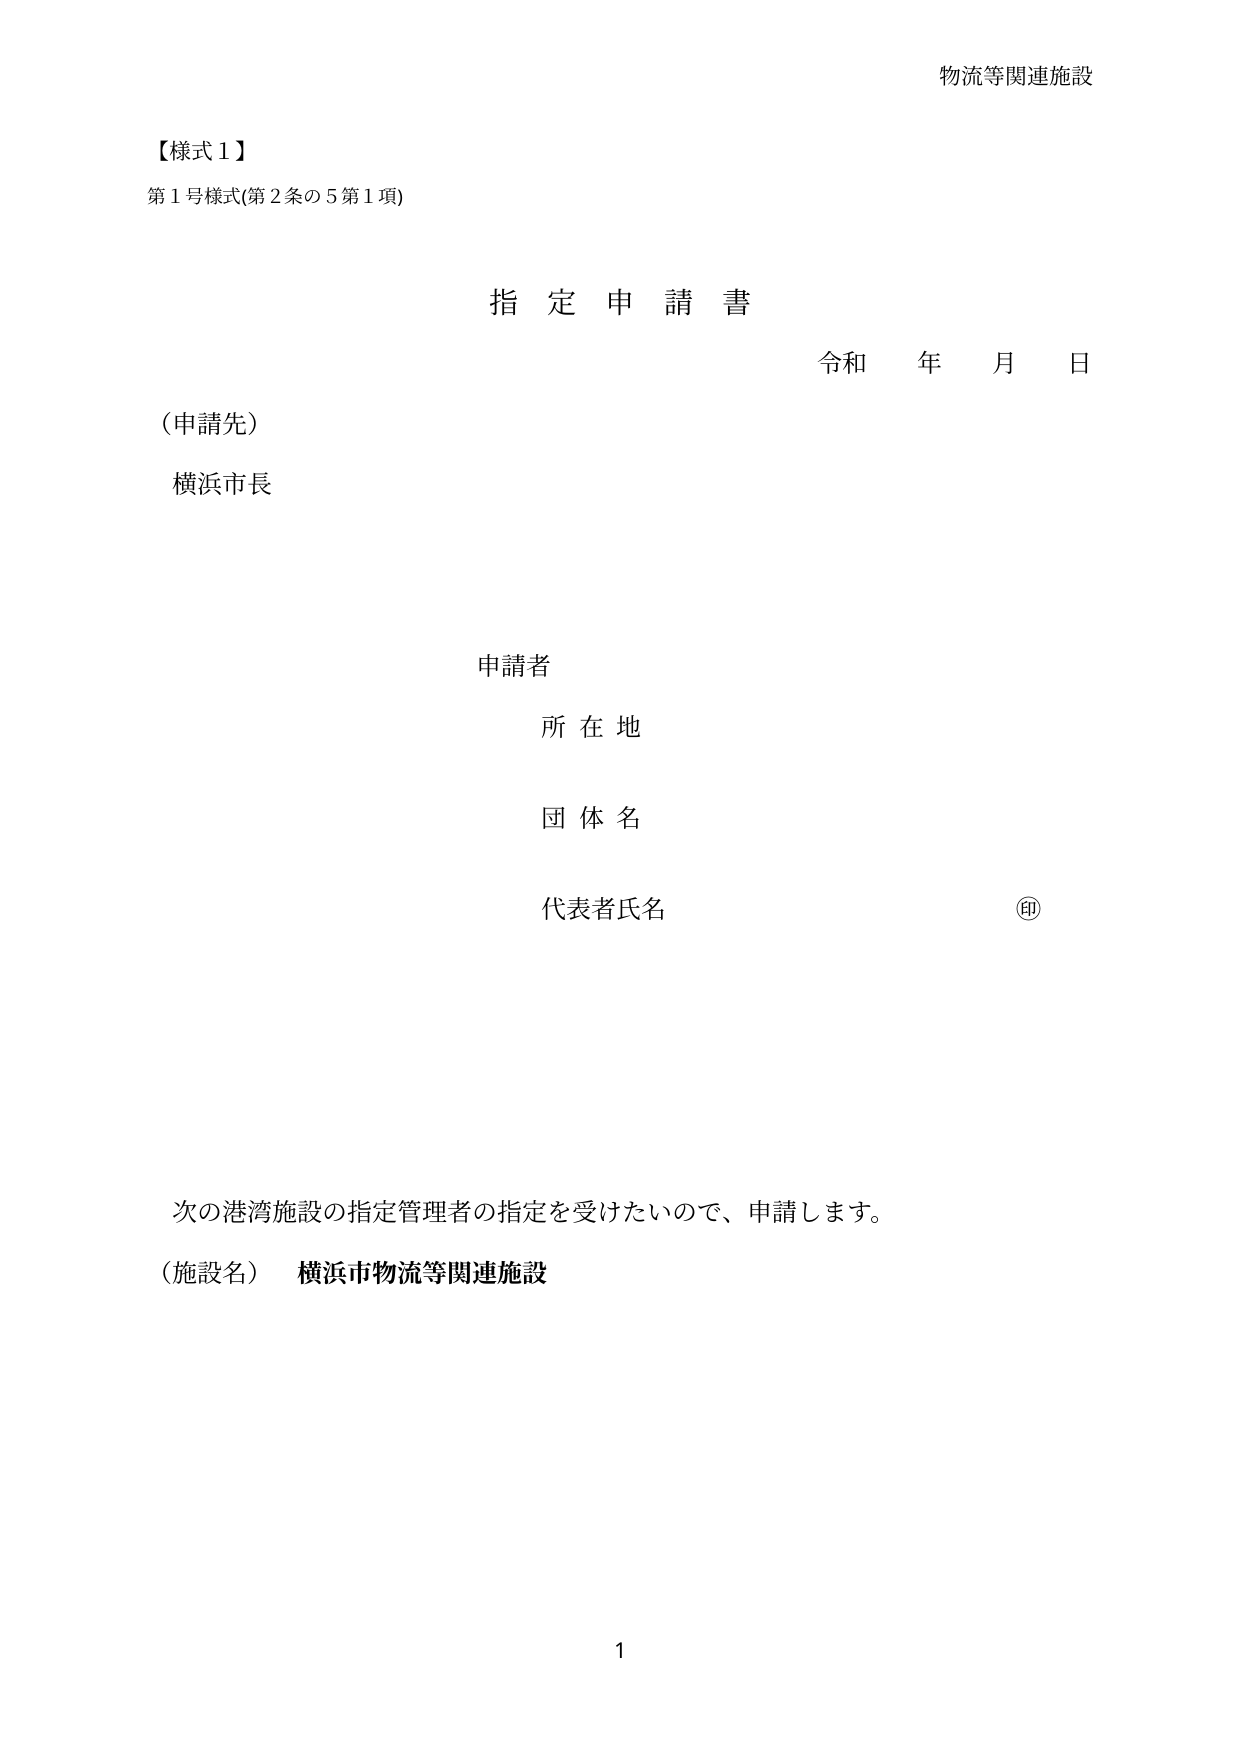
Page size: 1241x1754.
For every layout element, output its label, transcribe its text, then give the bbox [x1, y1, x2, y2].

text （施設名） 横浜市物流等関連施設 [148, 1241, 1092, 1302]
text 【様式１】 [148, 119, 1092, 180]
text 申請者 [476, 635, 1092, 695]
text 次の港湾施設の指定管理者の指定を受けたいので、申請します。 [148, 1180, 1092, 1241]
text 横浜市長 [148, 453, 1092, 513]
text 所在地 [541, 695, 1092, 756]
text 第１号様式(第２条の５第１項) [148, 180, 1092, 210]
text 令和 年 月 日 [148, 332, 1092, 392]
text 指 定 申 請 書 [148, 271, 1092, 332]
text （申請先） [148, 392, 1092, 453]
text 代表者氏名 ㊞ [541, 877, 1092, 938]
text 団体名 [541, 786, 1092, 847]
